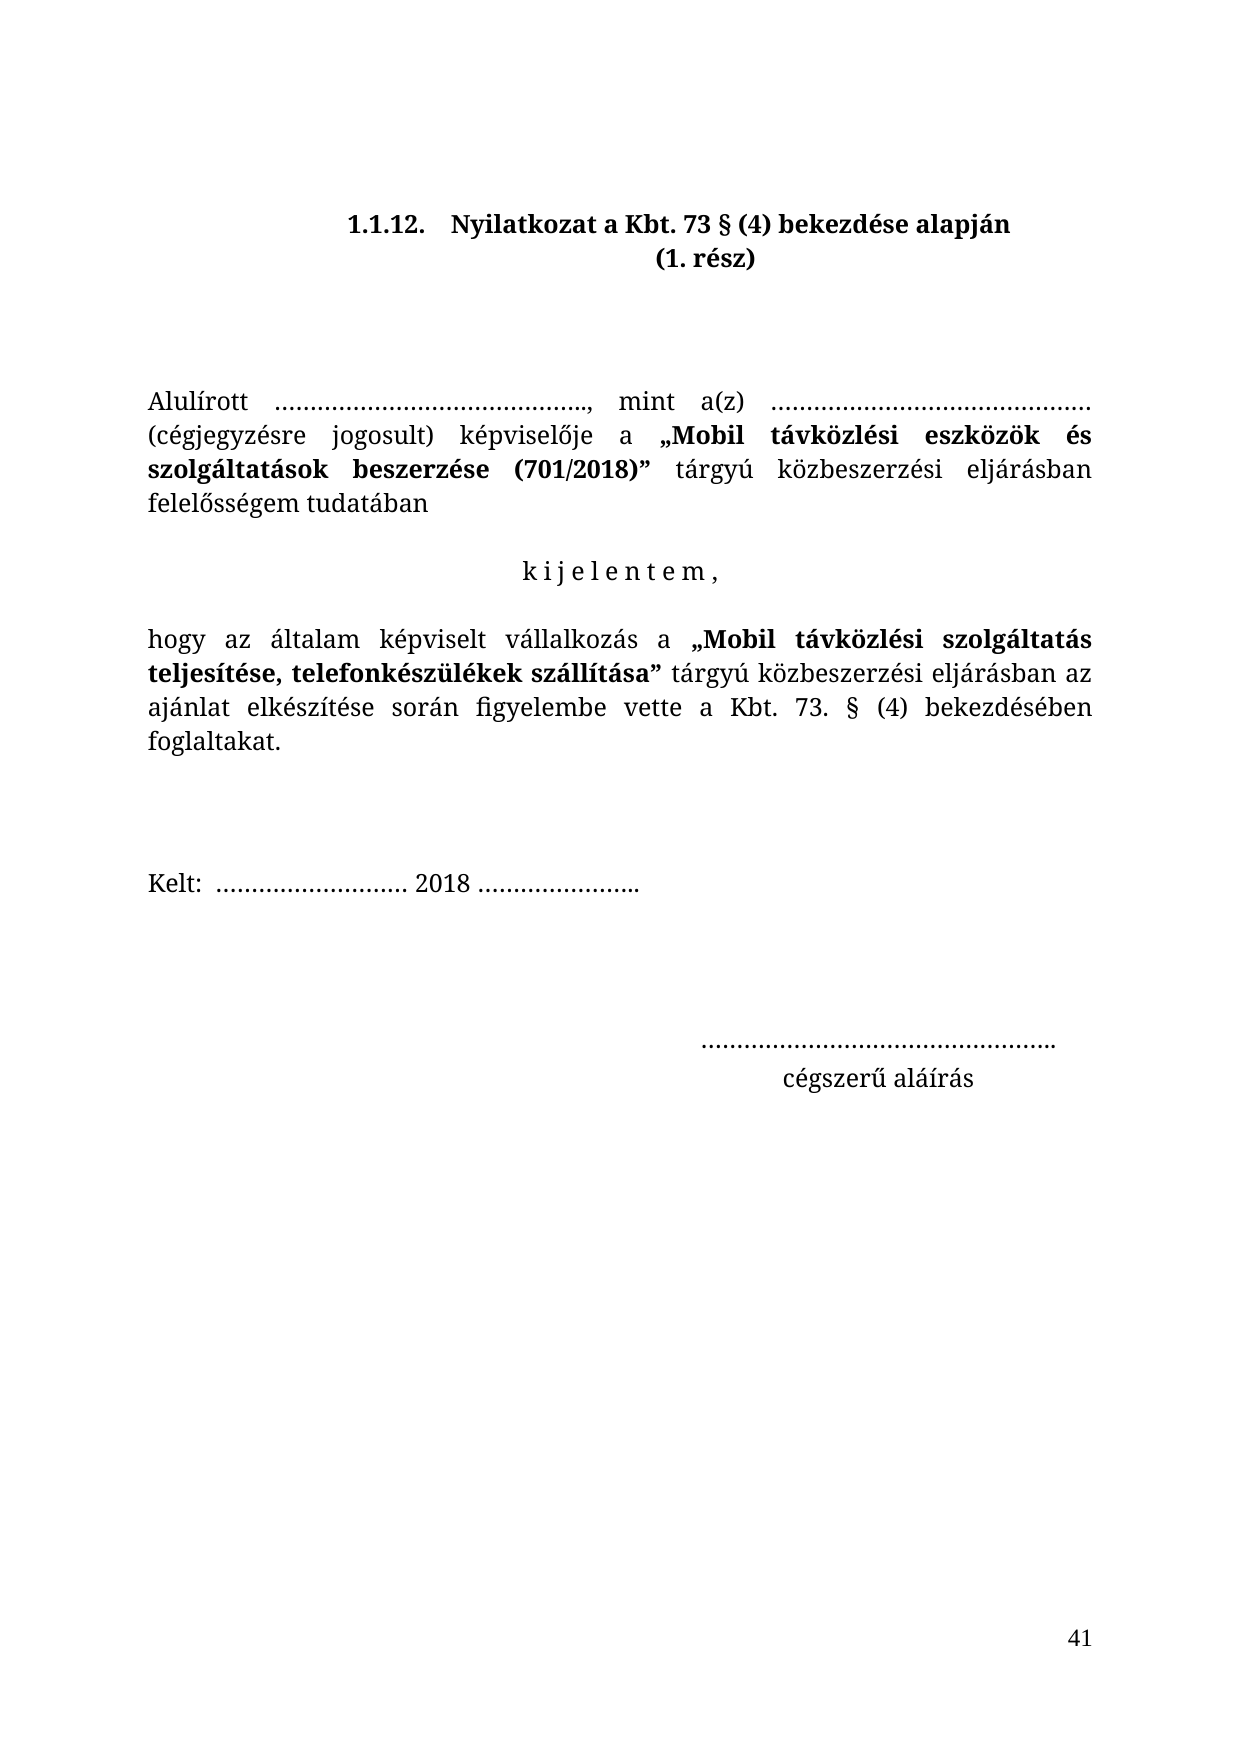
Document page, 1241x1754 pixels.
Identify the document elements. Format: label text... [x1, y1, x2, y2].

text hogy az általam képviselt vállalkozás a „Mobil távközlési szolgáltatás teljesítése, telefonkészülékek szállítása” tárgyú közbeszerzési eljárásban az ajánlat elkészítése során figyelembe vette a Kbt. 73. § (4) bekezdésében foglaltakat. [148, 622, 1093, 758]
text ………………………………………….. [664, 1022, 1093, 1056]
subtitle Nyilatkozat a Kbt. 73 § (4) bekezdése alapján (1. rész) [266, 207, 1093, 275]
text Kelt: ……………………… 2018 ………………….. [148, 865, 1093, 899]
text Alulírott …………………………………….., mint a(z) ……………………………………… (cégjegyzésre jogosult) képviselője a „Mobil távközlési eszközök és szolgáltatások beszerzése (701/2018)” tárgyú közbeszerzési eljárásban felelősségem tudatában [148, 383, 1093, 519]
text cégszerű aláírás [664, 1061, 1093, 1095]
text kijelentem, [148, 553, 1093, 588]
